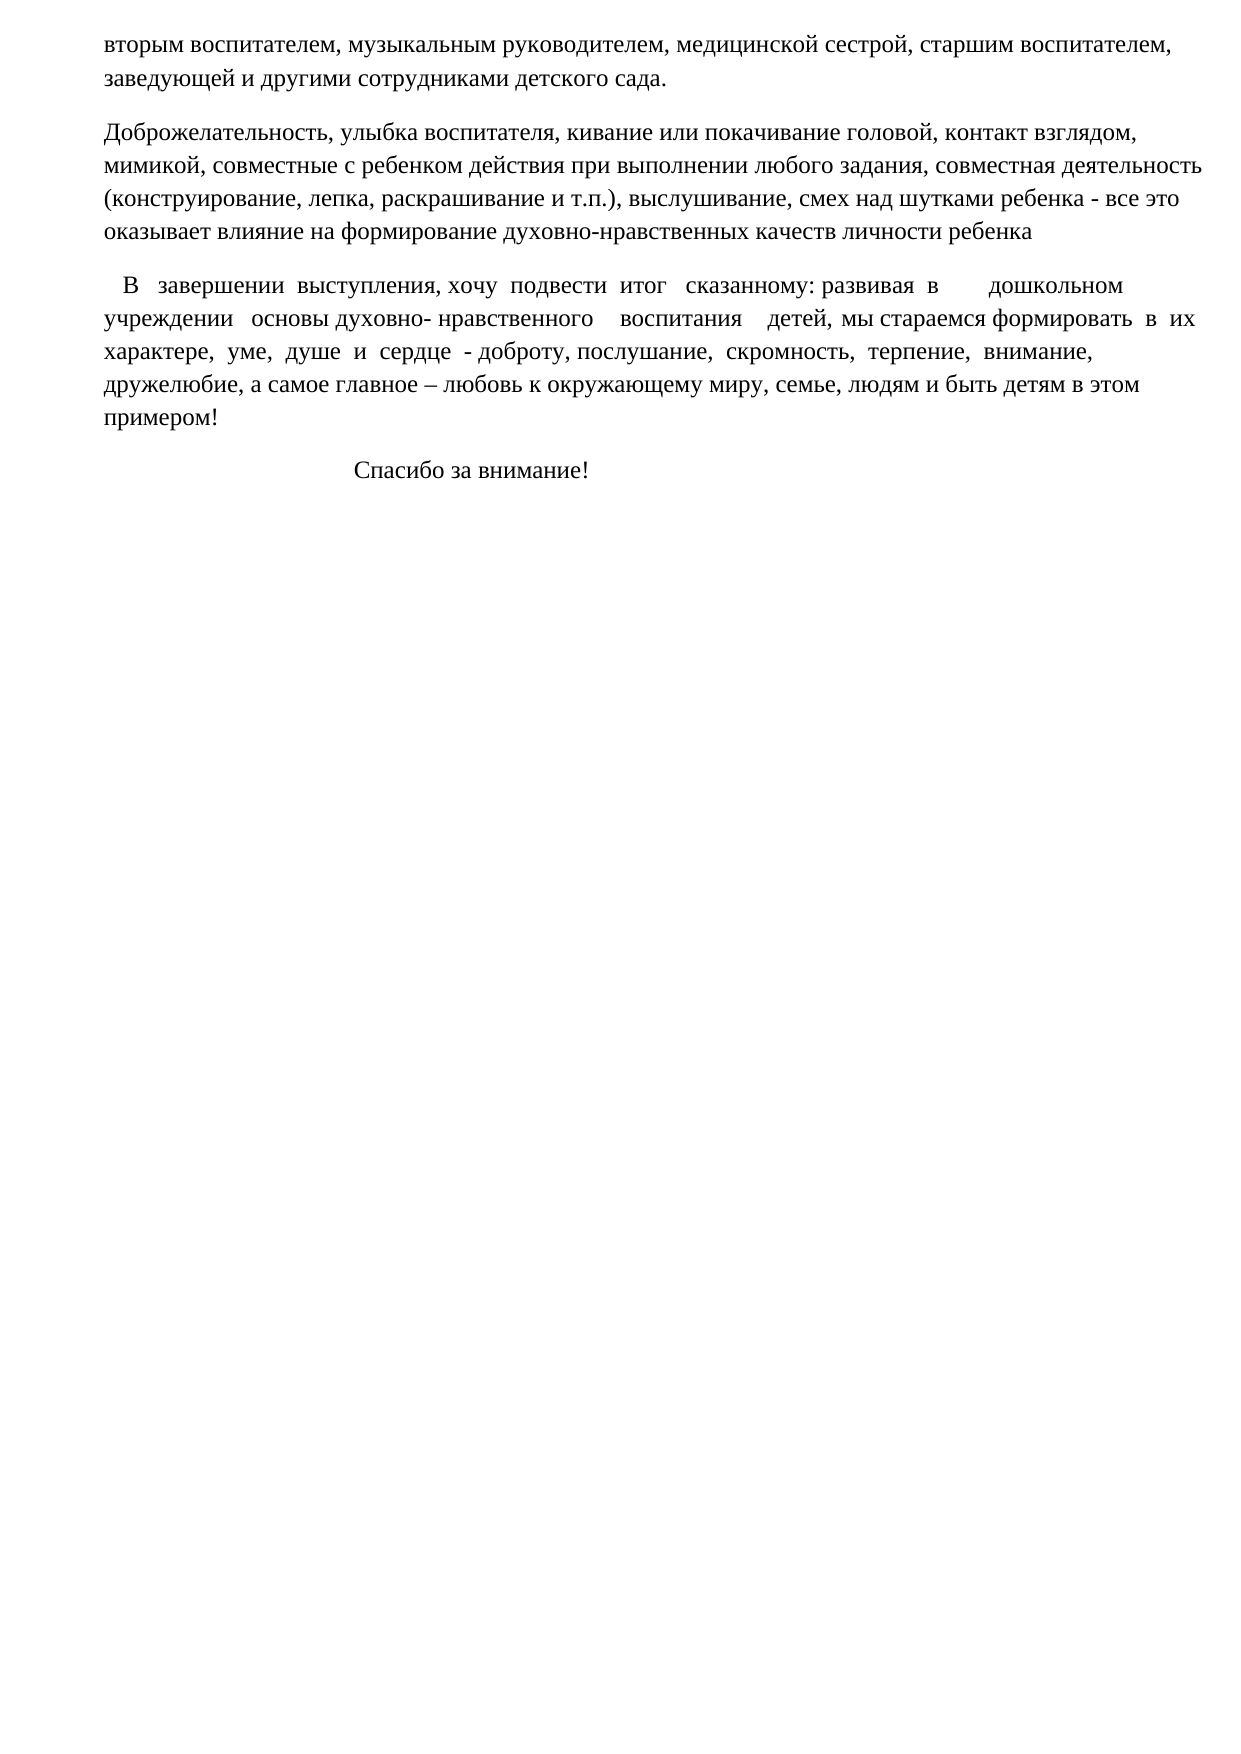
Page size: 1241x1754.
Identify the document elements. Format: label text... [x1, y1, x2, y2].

text В завершении выступления, хочу подвести итог сказанному: развивая в дошкольном учреждении основы духовно- нравственного воспитания детей, мы стараемся формировать в их характере, уме, душе и сердце - доброту, послушание, скромность, терпение, внимание, дружелюбие, а самое главное – любовь к окружающему миру, семье, людям и быть детям в этом примером! [103, 270, 1211, 431]
text Спасибо за внимание! [103, 456, 1211, 484]
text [103, 29, 1211, 92]
text Доброжелательность, улыбка воспитателя, кивание или покачивание головой, контакт взглядом, мимикой, совместные с ребенком действия при выполнении любого задания, совместная деятельность (конструирование, лепка, раскрашивание и т.п.), выслушивание, смех над шутками ребенка - все это оказывает влияние на формирование духовно-нравственных качеств личности ребенка [103, 117, 1211, 244]
